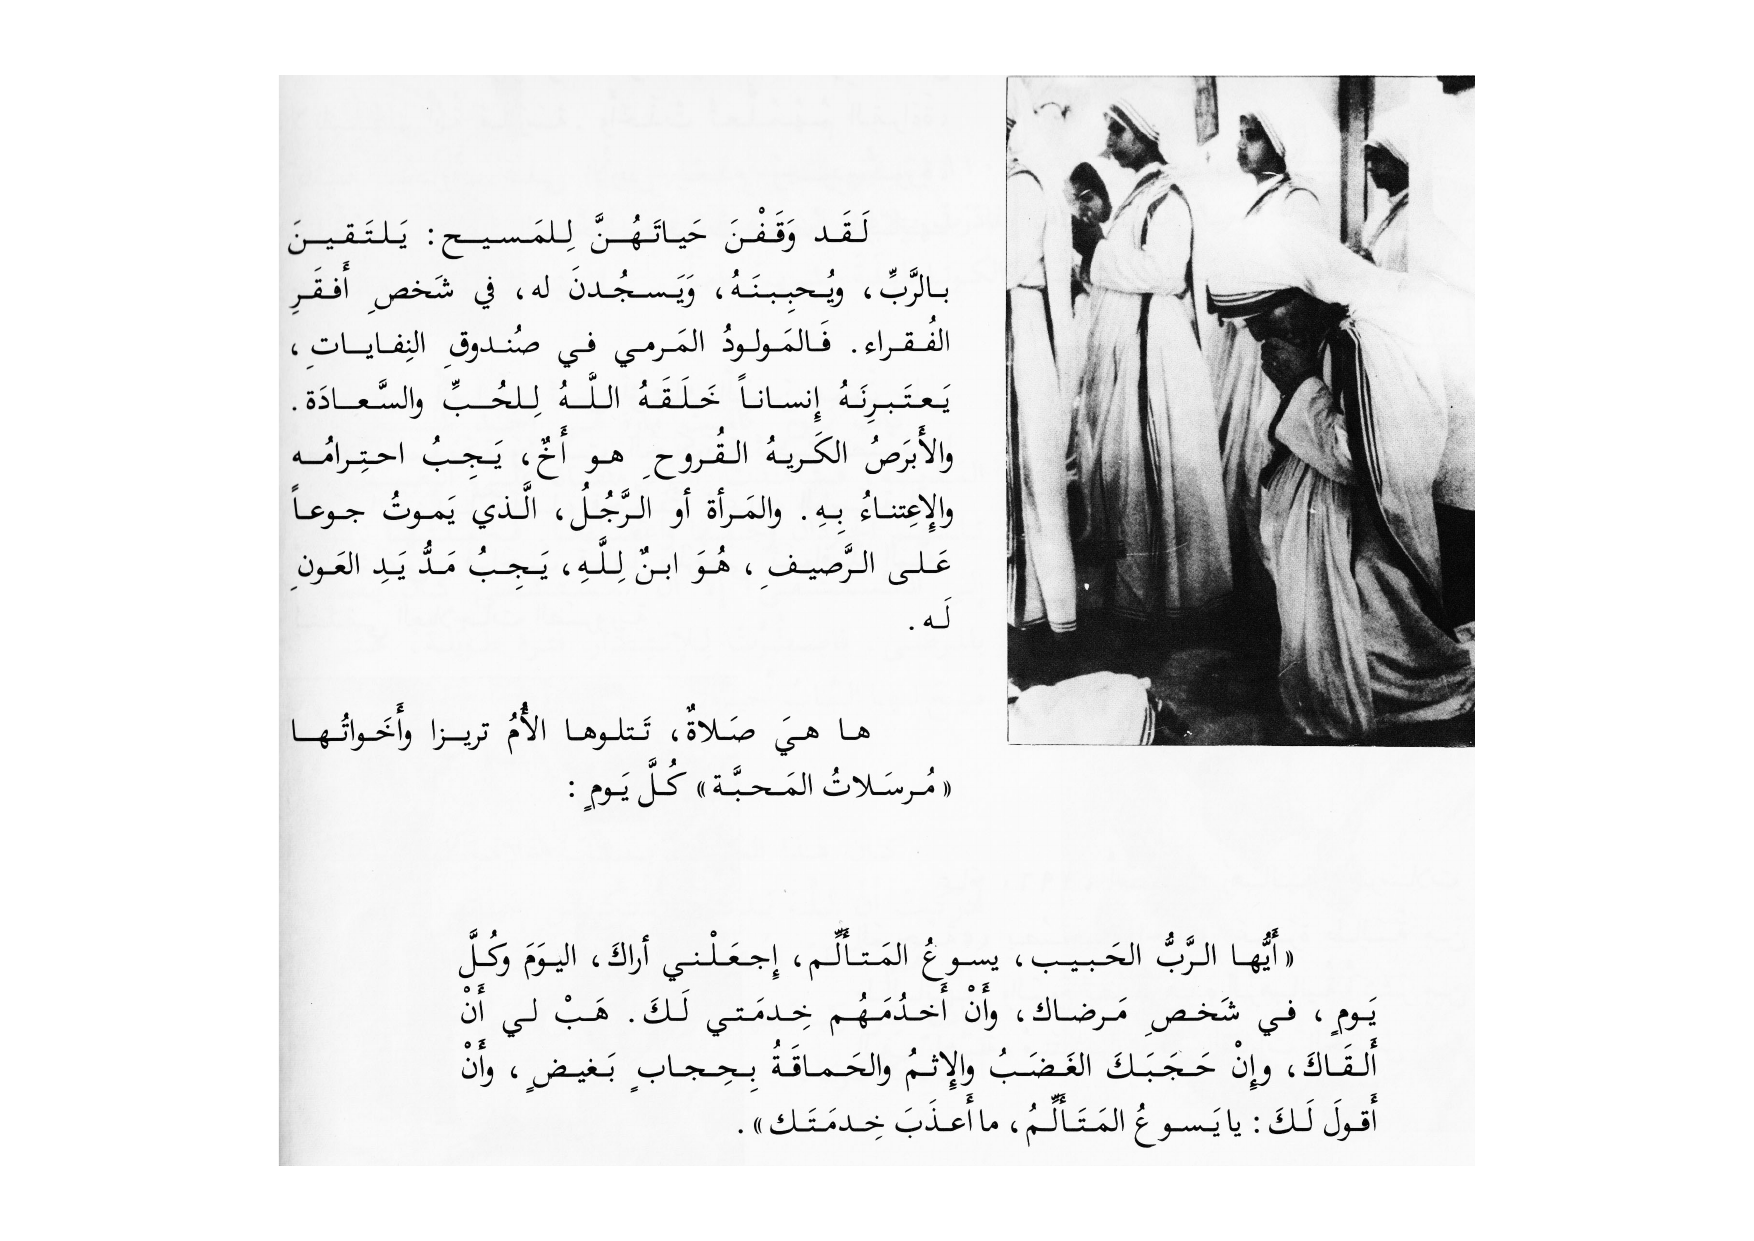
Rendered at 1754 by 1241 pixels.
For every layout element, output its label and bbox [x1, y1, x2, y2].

picture [278, 75, 1475, 1166]
